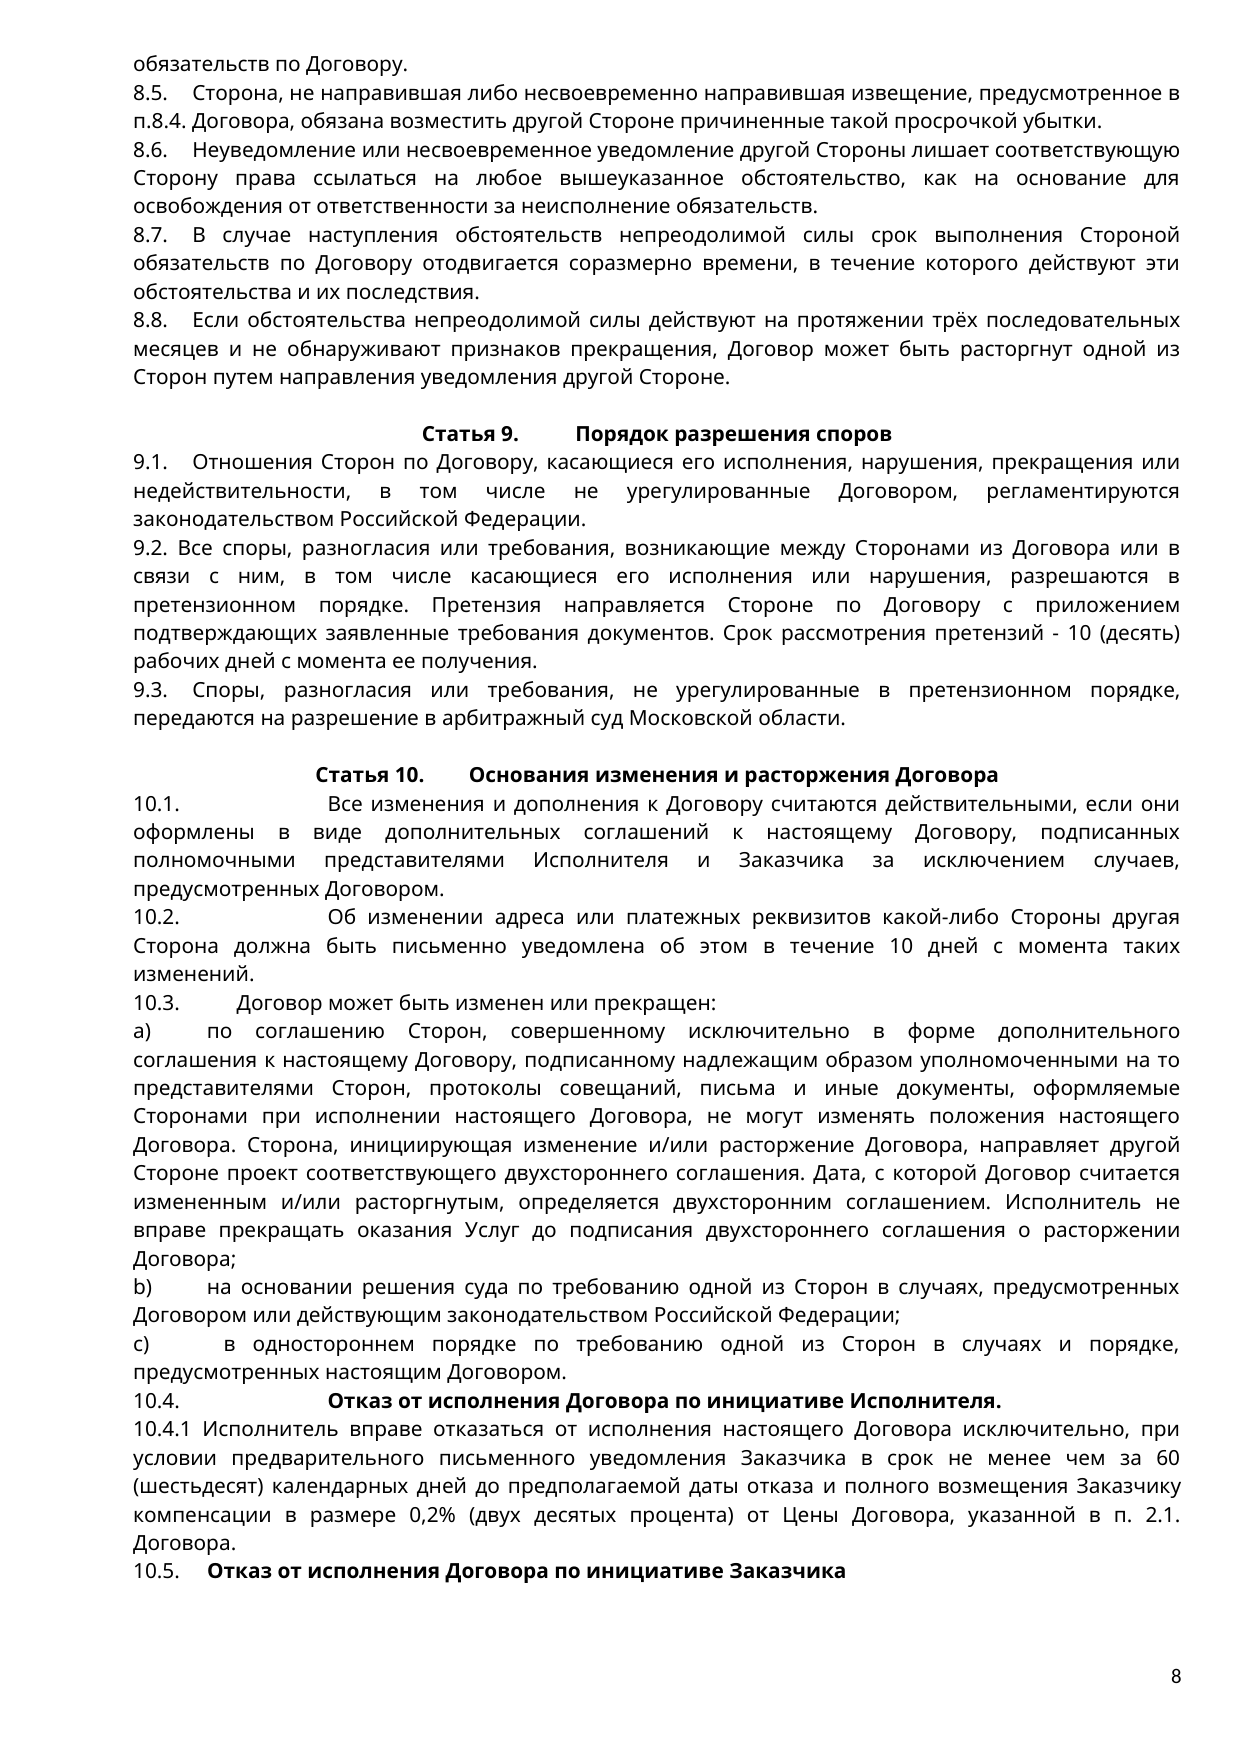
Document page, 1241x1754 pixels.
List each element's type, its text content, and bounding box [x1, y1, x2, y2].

list в одностороннем порядке по требованию одной из Сторон в случаях и порядке, предусмотренных настоящим Договором. [133, 1329, 1181, 1386]
list Отказ от исполнения Договора по инициативе Заказчика [133, 1557, 1181, 1585]
subtitle Сторона, не направившая либо несвоевременно направившая извещение, предусмотренное в п.8.4. Договора, обязана возместить другой Стороне причиненные такой просрочкой убытки. [133, 78, 1181, 135]
subtitle Если обстоятельства непреодолимой силы действуют на протяжении трёх последовательных месяцев и не обнаруживают признаков прекращения, Договор может быть расторгнут одной из Сторон путем направления уведомления другой Стороне. [133, 305, 1181, 391]
list Все изменения и дополнения к Договору считаются действительными, если они оформлены в виде дополнительных соглашений к настоящему Договору, подписанных полномочными представителями Исполнителя и Заказчика за исключением случаев, предусмотренных Договором. [133, 789, 1181, 902]
list Все споры, разногласия или требования, возникающие между Сторонами из Договора или в связи с ним, в том числе касающиеся его исполнения или нарушения, разрешаются в претензионном порядке. Претензия направляется Стороне по Договору с приложением подтверждающих заявленные требования документов. Срок рассмотрения претензий - 10 (десять) рабочих дней с момента ее получения. [133, 533, 1181, 675]
subtitle Основания изменения и расторжения Договора [133, 760, 1181, 789]
subtitle Порядок разрешения споров [133, 419, 1181, 447]
list Отношения Сторон по Договору, касающиеся его исполнения, нарушения, прекращения или недействительности, в том числе не урегулированные Договором, регламентируются законодательством Российской Федерации. [133, 447, 1181, 533]
text 10.4.1 Исполнитель вправе отказаться от исполнения настоящего Договора исключительно, при условии предварительного письменного уведомления Заказчика в срок не менее чем за 60 (шестьдесят) календарных дней до предполагаемой даты отказа и полного возмещения Заказчику компенсации в размере 0,2% (двух десятых процента) от Цены Договора, указанной в п. 2.1. Договора. [133, 1414, 1181, 1557]
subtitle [133, 49, 1181, 78]
subtitle Неуведомление или несвоевременное уведомление другой Стороны лишает соответствующую Сторону права ссылаться на любое вышеуказанное обстоятельство, как на основание для освобождения от ответственности за неисполнение обязательств. [133, 135, 1181, 220]
list Отказ от исполнения Договора по инициативе Исполнителя. [133, 1386, 1181, 1414]
list по соглашению Сторон, совершенному исключительно в форме дополнительного соглашения к настоящему Договору, подписанному надлежащим образом уполномоченными на то представителями Сторон, протоколы совещаний, письма и иные документы, оформляемые Сторонами при исполнении настоящего Договора, не могут изменять положения настоящего Договора. Сторона, инициирующая изменение и/или расторжение Договора, направляет другой Стороне проект соответствующего двухстороннего соглашения. Дата, с которой Договор считается измененным и/или расторгнутым, определяется двухсторонним соглашением. Исполнитель не вправе прекращать оказания Услуг до подписания двухстороннего соглашения о расторжении Договора; [133, 1016, 1181, 1272]
list на основании решения суда по требованию одной из Сторон в случаях, предусмотренных Договором или действующим законодательством Российской Федерации; [133, 1272, 1181, 1329]
list Споры, разногласия или требования, не урегулированные в претензионном порядке, передаются на разрешение в арбитражный суд Московской области. [133, 675, 1181, 732]
list Об изменении адреса или платежных реквизитов какой-либо Стороны другая Сторона должна быть письменно уведомлена об этом в течение 10 дней с момента таких изменений. [133, 902, 1181, 988]
list Договор может быть изменен или прекращен: [133, 988, 1181, 1016]
subtitle В случае наступления обстоятельств непреодолимой силы срок выполнения Стороной обязательств по Договору отодвигается соразмерно времени, в течение которого действуют эти обстоятельства и их последствия. [133, 220, 1181, 305]
